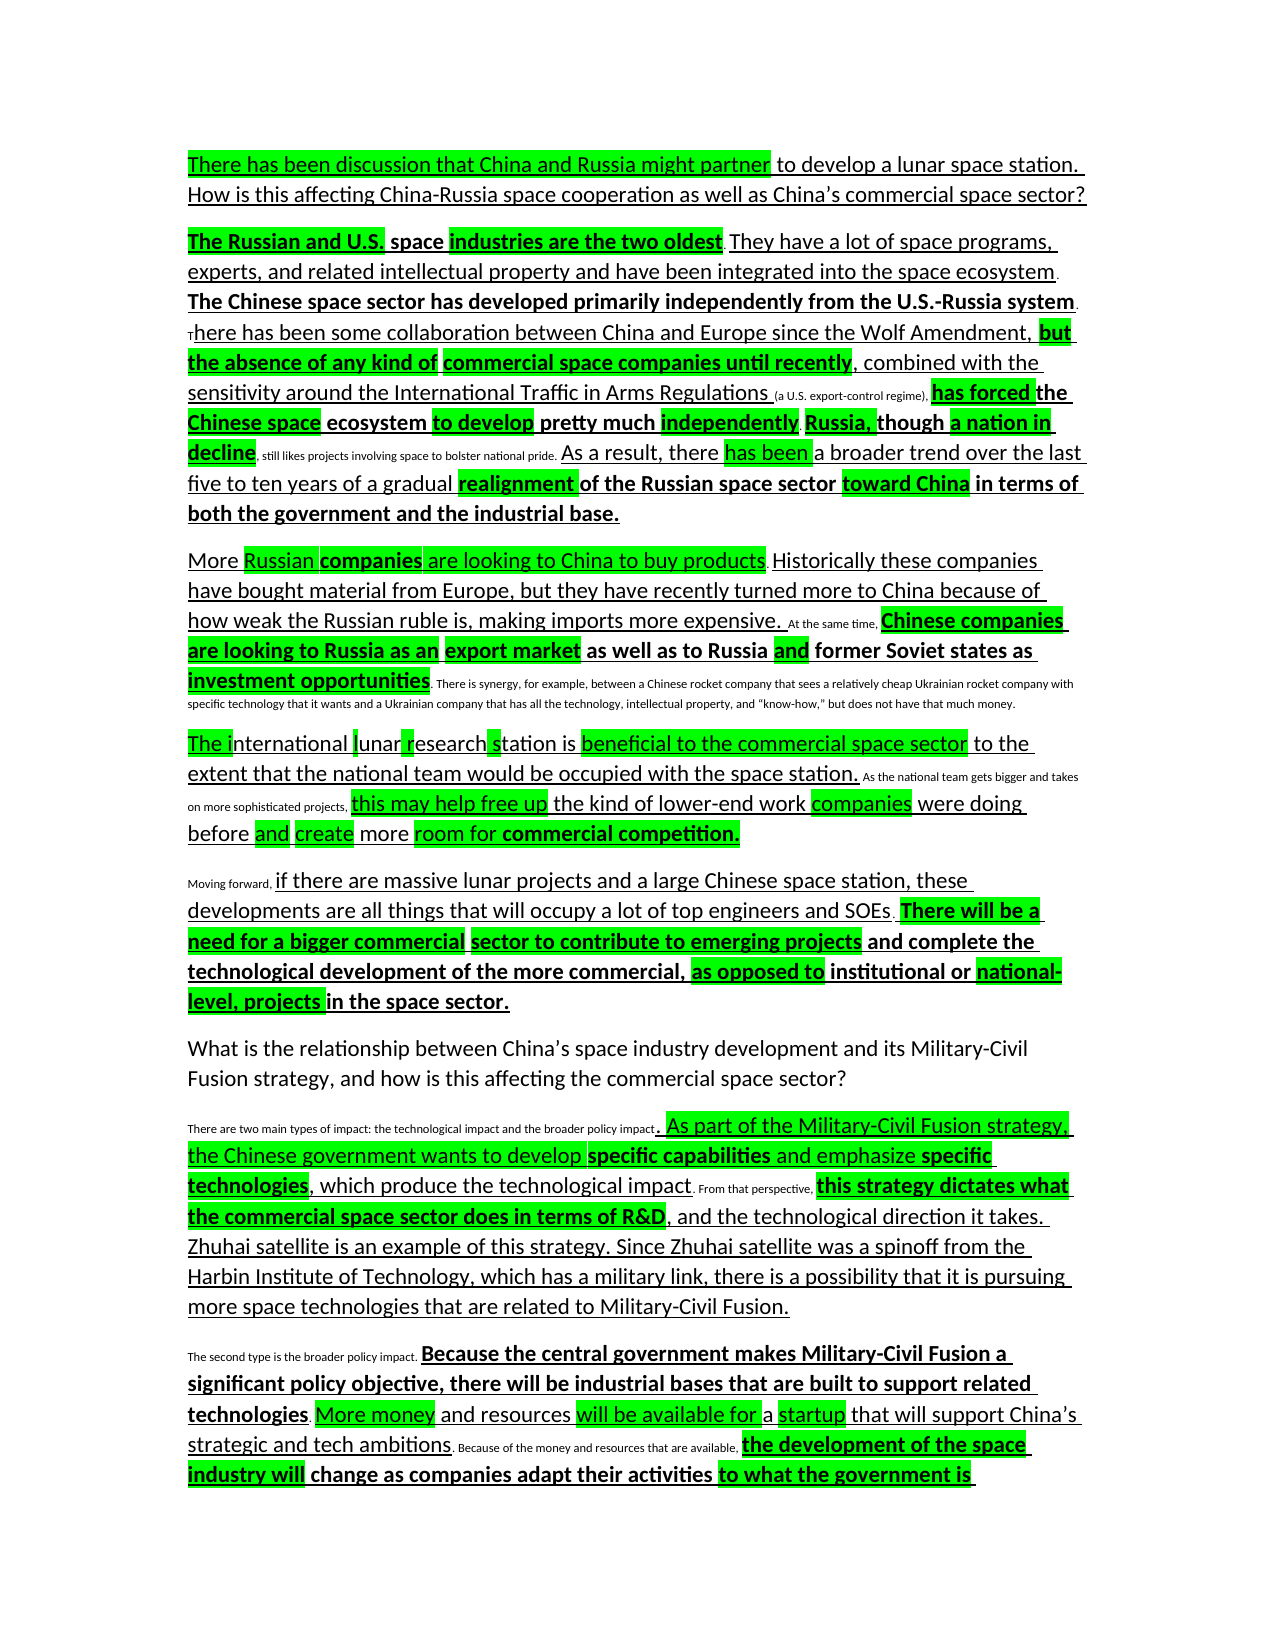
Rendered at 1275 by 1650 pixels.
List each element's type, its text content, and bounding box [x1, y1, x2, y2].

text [187, 1339, 1087, 1488]
text The international lunar research station is beneficial to the commercial space sector to the extent that the national team would be occupied with the space station. As the national team gets bigger and takes on more sophisticated projects, this may help free up the kind of lower-end work companies were doing before and create more room for commercial competition. [187, 729, 1087, 848]
text The Russian and U.S. space industries are the two oldest. They have a lot of space programs, experts, and related intellectual property and have been integrated into the space ecosystem. The Chinese space sector has developed primarily independently from the U.S.-Russia system. There has been some collaboration between China and Europe since the Wolf Amendment, but the absence of any kind of commercial space companies until recently, combined with the sensitivity around the International Traffic in Arms Regulations (a U.S. export-control regime), has forced the Chinese space ecosystem to develop pretty much independently. Russia, though a nation in decline, still likes projects involving space to bolster national pride. As a result, there has been a broader trend over the last five to ten years of a gradual realignment of the Russian space sector toward China in terms of both the government and the industrial base. [187, 227, 1087, 527]
text Moving forward, if there are massive lunar projects and a large Chinese space station, these developments are all things that will occupy a lot of top engineers and SOEs. There will be a need for a bigger commercial sector to contribute to emerging projects and complete the technological development of the more commercial, as opposed to institutional or national-level, projects in the space sector. [187, 866, 1087, 1015]
text There has been discussion that China and Russia might partner to develop a lunar space station. How is this affecting China-Russia space cooperation as well as China’s commercial space sector? [187, 150, 1087, 204]
text There are two main types of impact: the technological impact and the broader policy impact. As part of the Military-Civil Fusion strategy, the Chinese government wants to develop specific capabilities and emphasize specific technologies, which produce the technological impact. From that perspective, this strategy dictates what the commercial space sector does in terms of R&D, and the technological direction it takes. Zhuhai satellite is an example of this strategy. Since Zhuhai satellite was a spinoff from the Harbin Institute of Technology, which has a military link, there is a possibility that it is pursuing more space technologies that are related to Military-Civil Fusion. [187, 1111, 1087, 1321]
text What is the relationship between China’s space industry development and its Military-Civil Fusion strategy, and how is this affecting the commercial space sector? [187, 1034, 1087, 1092]
text More Russian companies are looking to China to buy products. Historically these companies have bought material from Europe, but they have recently turned more to China because of how weak the Russian ruble is, making imports more expensive. At the same time, Chinese companies are looking to Russia as an export market as well as to Russia and former Soviet states as investment opportunities. There is synergy, for example, between a Chinese rocket company that sees a relatively cheap Ukrainian rocket company with specific technology that it wants and a Ukrainian company that has all the technology, intellectual property, and “know-how,” but does not have that much money. [187, 546, 1087, 711]
